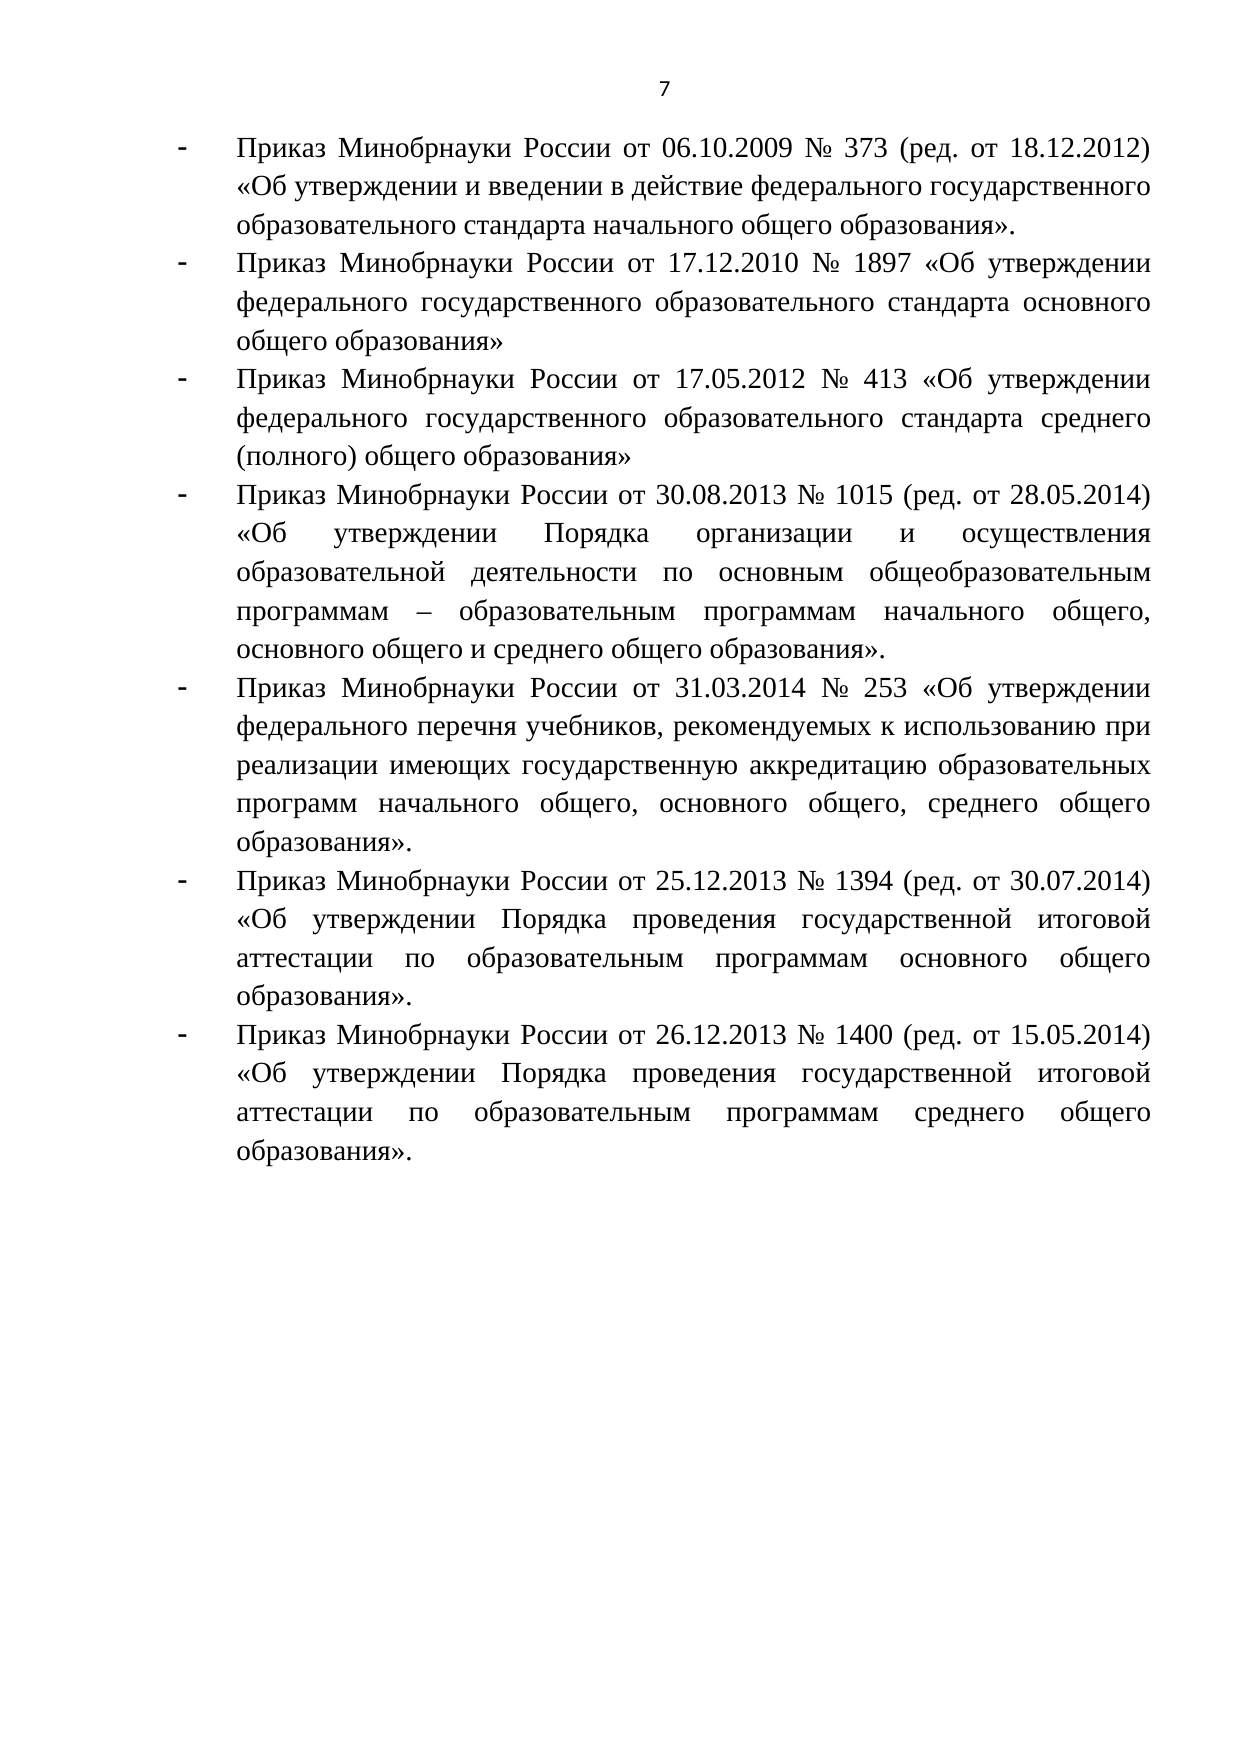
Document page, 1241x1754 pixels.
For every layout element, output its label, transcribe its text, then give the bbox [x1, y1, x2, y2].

list Приказ Минобрнауки России от 17.05.2012 № 413 «Об утверждении федерального государственного образовательного стандарта среднего (полного) общего образования» [177, 361, 1152, 472]
list Приказ Минобрнауки России от 25.12.2013 № 1394 (ред. от 30.07.2014) «Об утверждении Порядка проведения государственной итоговой аттестации по образовательным программам основного общего образования». [177, 863, 1152, 1012]
list Приказ Минобрнауки России от 17.12.2010 № 1897 «Об утверждении федерального государственного образовательного стандарта основного общего образования» [177, 246, 1152, 356]
list Приказ Минобрнауки России от 26.12.2013 № 1400 (ред. от 15.05.2014) «Об утверждении Порядка проведения государственной итоговой аттестации по образовательным программам среднего общего образования». [177, 1017, 1152, 1166]
list Приказ Минобрнауки России от 30.08.2013 № 1015 (ред. от 28.05.2014) «Об утверждении Порядка организации и осуществления образовательной деятельности по основным общеобразовательным программам – образовательным программам начального общего, основного общего и среднего общего образования». [177, 477, 1152, 665]
list Приказ Минобрнауки России от 31.03.2014 № 253 «Об утверждении федерального перечня учебников, рекомендуемых к использованию при реализации имеющих государственную аккредитацию образовательных программ начального общего, основного общего, среднего общего образования». [177, 670, 1152, 858]
list Приказ Минобрнауки России от 06.10.2009 № 373 (ред. от 18.12.2012) «Об утверждении и введении в действие федерального государственного образовательного стандарта начального общего образования». [177, 130, 1152, 241]
